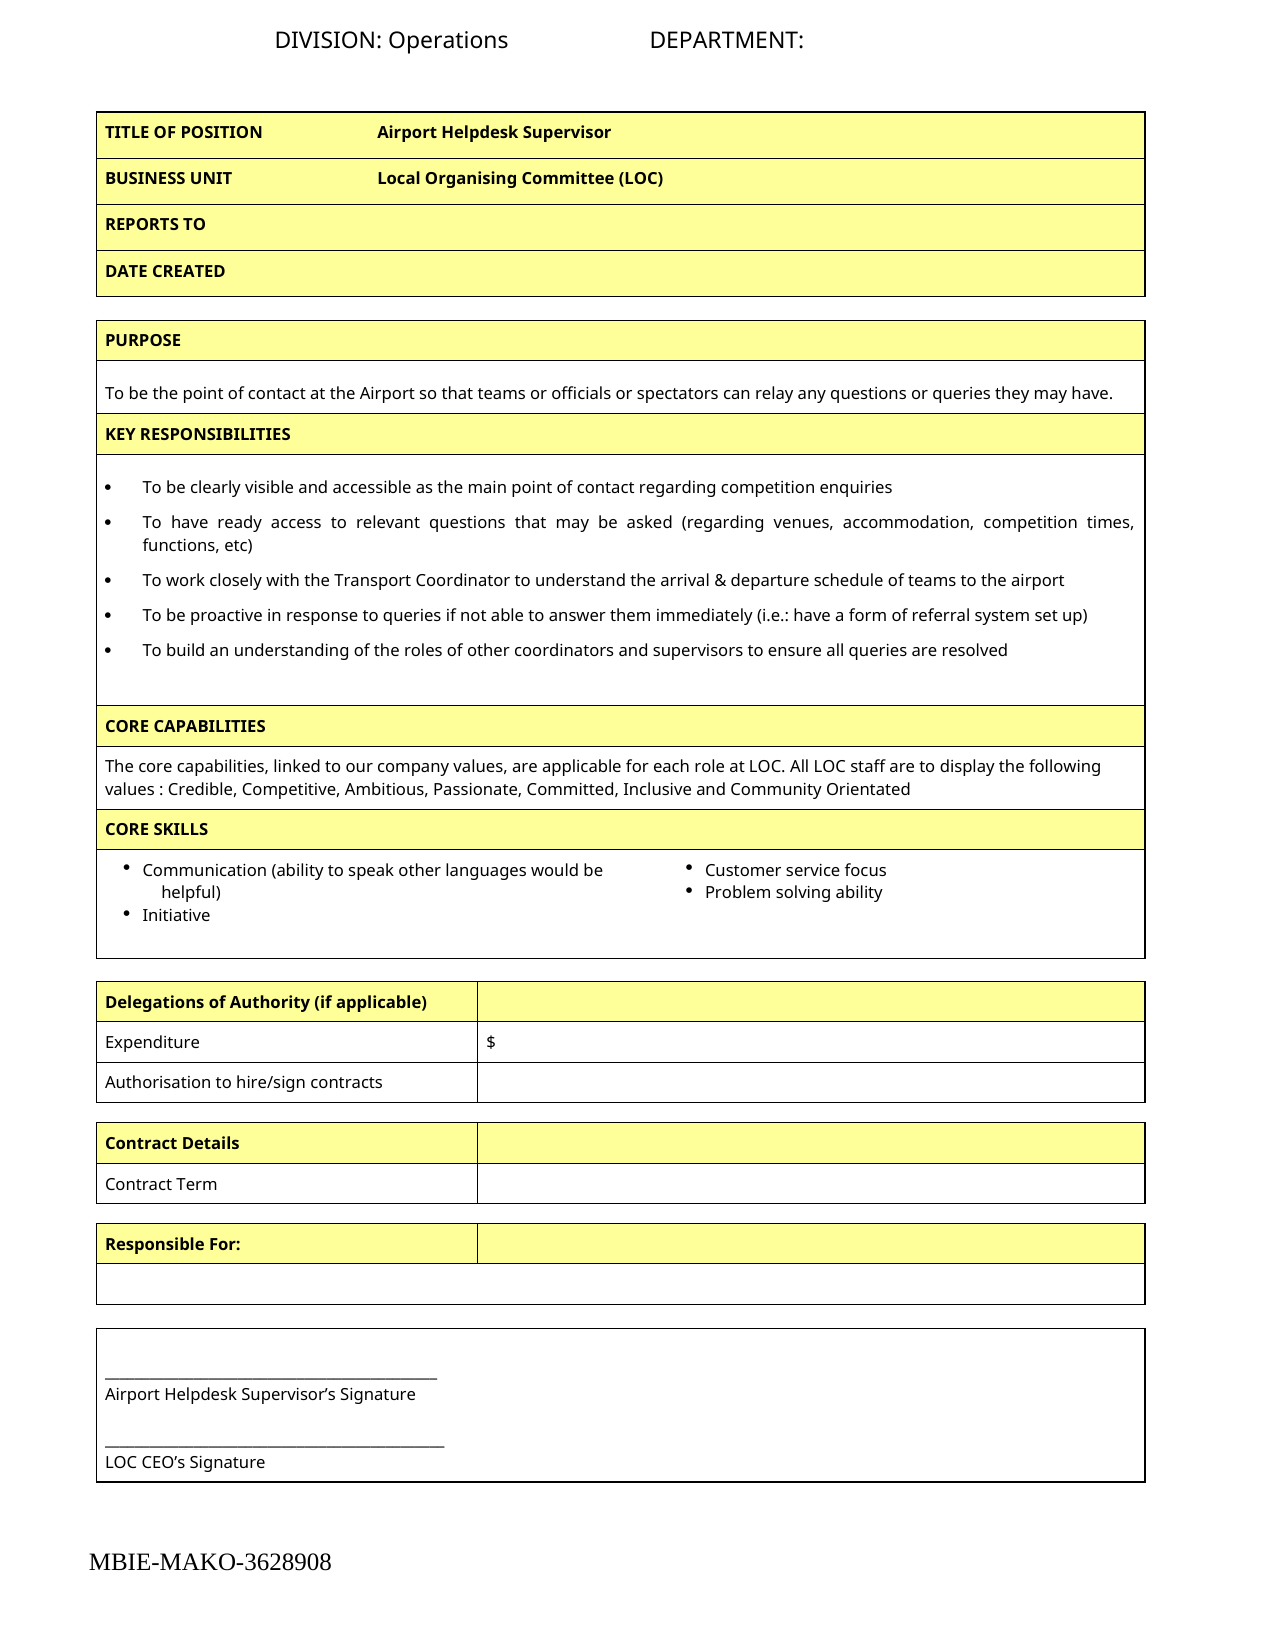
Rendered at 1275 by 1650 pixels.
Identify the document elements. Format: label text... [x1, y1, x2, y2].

table_cell Communication (ability to speak other languages would be helpful) Initiative [97, 850, 659, 958]
table_cell CORE CAPABILITIES [97, 706, 1144, 746]
table_header TITLE OF POSITION Airport Helpdesk Supervisor [97, 113, 1144, 157]
table_cell CORE SKILLS [97, 810, 659, 849]
table_cell The core capabilities, linked to our company values, are applicable for each role at LOC. All LOC staff are to display the following values : Credible, Competitive, Ambitious, Passionate, Committed, Inclusive and Community Orientated [97, 747, 1144, 809]
table_header [478, 1123, 1144, 1163]
table_cell DATE CREATED [97, 251, 1144, 296]
table_header Responsible For: [97, 1224, 477, 1263]
table_header [478, 1224, 1144, 1263]
table_cell [478, 1063, 1144, 1102]
table_cell REPORTS TO [97, 205, 1144, 250]
table_cell Customer service focus Problem solving ability [659, 850, 1144, 958]
table_cell Authorisation to hire/sign contracts [97, 1063, 477, 1102]
table_cell [97, 1264, 1144, 1304]
table_cell Contract Term [97, 1164, 477, 1203]
table_header PURPOSE [97, 321, 1144, 360]
table_cell [478, 1164, 1144, 1203]
table_cell BUSINESS UNIT Local Organising Committee (LOC) [97, 159, 1144, 204]
table_header [478, 982, 1144, 1021]
table_cell $ [478, 1022, 1144, 1062]
table_cell Expenditure [97, 1022, 477, 1062]
table_header _____________________________________________ Airport Helpdesk Supervisor’s Signature ______________________________________________ LOC CEO’s Signature [97, 1329, 1144, 1481]
table_cell To be the point of contact at the Airport so that teams or officials or spectators can relay any questions or queries they may have. [97, 361, 1144, 413]
table_header Contract Details [97, 1123, 477, 1163]
table_cell To be clearly visible and accessible as the main point of contact regarding competition enquiries To have ready access to relevant questions that may be asked (regarding venues, accommodation, competition times, functions, etc) To work closely with the Transport Coordinator to understand the arrival & departure schedule of teams to the airport To be proactive in response to queries if not able to answer them immediately (i.e.: have a form of referral system set up) To build an understanding of the roles of other coordinators and supervisors to ensure all queries are resolved [97, 455, 1144, 705]
table_cell KEY RESPONSIBILITIES [97, 414, 1144, 453]
table_cell [659, 810, 1144, 849]
table_header Delegations of Authority (if applicable) [97, 982, 477, 1021]
